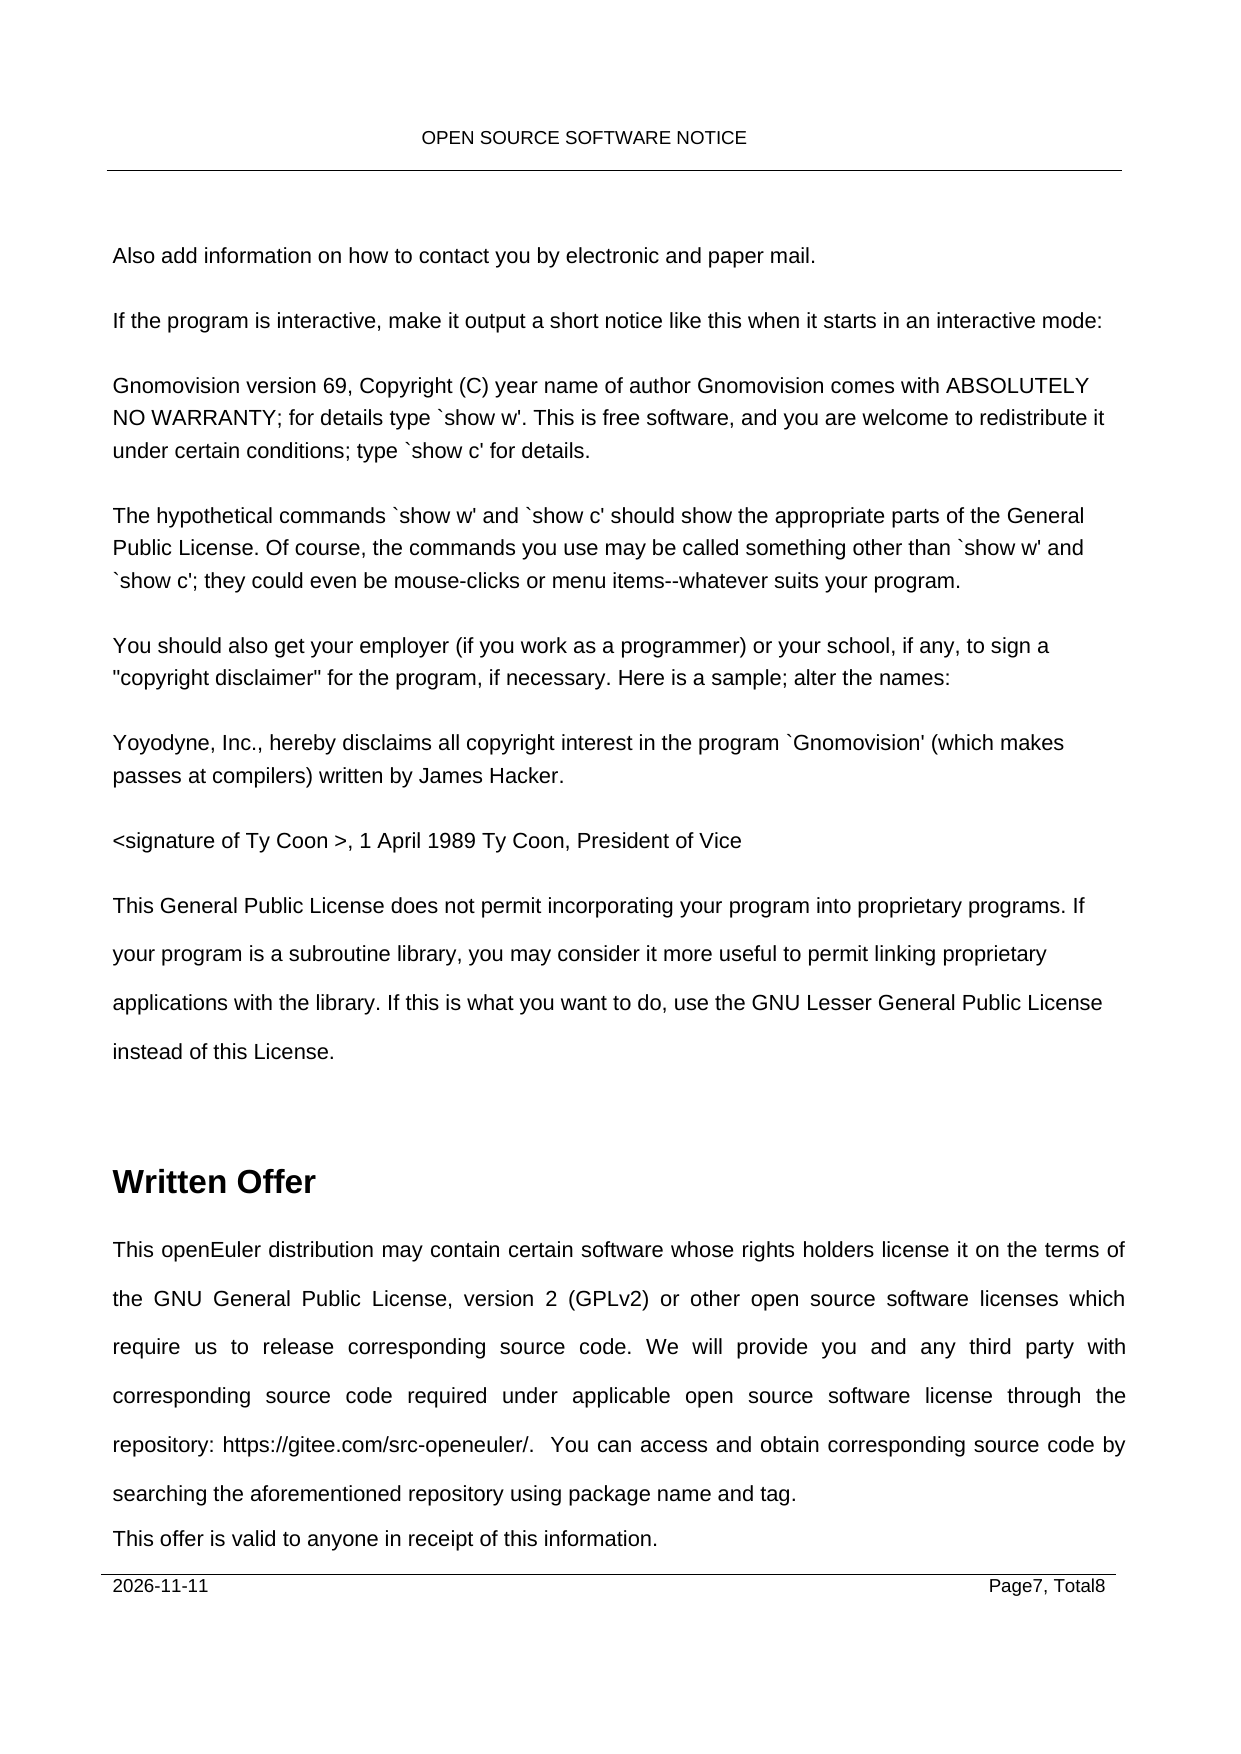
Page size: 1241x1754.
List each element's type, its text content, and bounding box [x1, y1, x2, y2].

text This openEuler distribution may contain certain software whose rights holders license it on the terms of the GNU General Public License, version 2 (GPLv2) or other open source software licenses which require us to release corresponding source code. We will provide you and any third party with corresponding source code required under applicable open source software license through the repository: https://gitee.com/src-openeuler/. You can access and obtain corresponding source code by searching the aforementioned repository using package name and tag. [112, 1233, 1128, 1509]
text This offer is valid to anyone in receipt of this information. [112, 1522, 1128, 1554]
text Gnomovision version 69, Copyright (C) year name of author Gnomovision comes with ABSOLUTELY NO WARRANTY; for details type `show w'. This is free software, and you are welcome to redistribute it under certain conditions; type `show c' for details. [112, 369, 1128, 466]
text The hypothetical commands `show w' and `show c' should show the appropriate parts of the General Public License. Of course, the commands you use may be called something other than `show w' and `show c'; they could even be mouse-clicks or menu items--whatever suits your program. [112, 499, 1128, 596]
text Yoyodyne, Inc., hereby disclaims all copyright interest in the program `Gnomovision' (which makes passes at compilers) written by James Hacker. [112, 726, 1128, 791]
text <signature of Ty Coon >, 1 April 1989 Ty Coon, President of Vice [112, 824, 1128, 856]
text Also add information on how to contact you by electronic and paper mail. [112, 239, 1128, 271]
text You should also get your employer (if you work as a programmer) or your school, if any, to sign a "copyright disclaimer" for the program, if necessary. Here is a sample; alter the names: [112, 629, 1128, 694]
text If the program is interactive, make it output a short notice like this when it starts in an interactive mode: [112, 304, 1128, 336]
text This General Public License does not permit incorporating your program into proprietary programs. If your program is a subroutine library, you may consider it more useful to permit linking proprietary applications with the library. If this is what you want to do, use the GNU Lesser General Public License instead of this License. Written Offer [112, 889, 1128, 1214]
